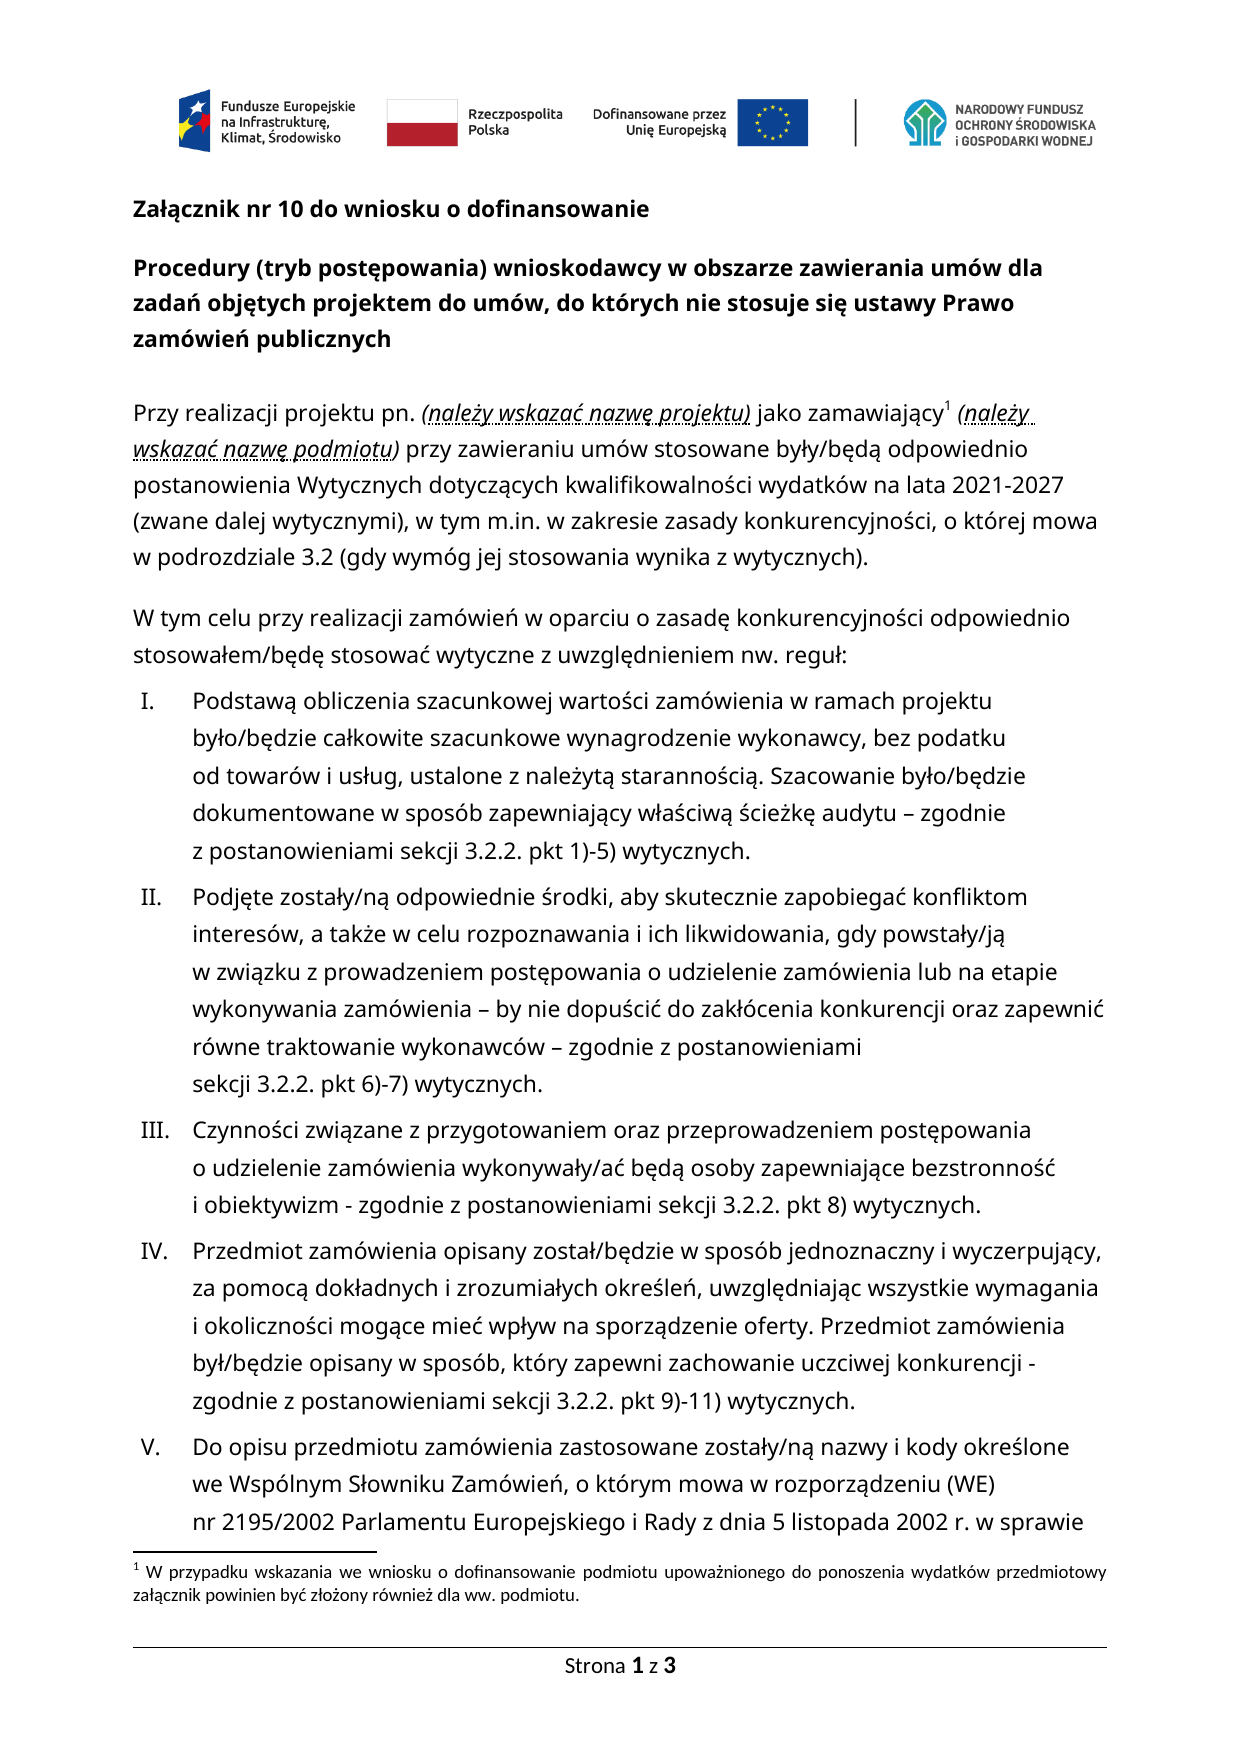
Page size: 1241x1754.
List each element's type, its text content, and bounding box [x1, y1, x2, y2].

list Przedmiot zamówienia opisany został/będzie w sposób jednoznaczny i wyczerpujący, za pomocą dokładnych i zrozumiałych określeń, uwzględniając wszystkie wymagania i okoliczności mogące mieć wpływ na sporządzenie oferty. Przedmiot zamówienia był/będzie opisany w sposób, który zapewni zachowanie uczciwej konkurencji - zgodnie z postanowieniami sekcji 3.2.2. pkt 9)-11) wytycznych. [141, 1235, 1107, 1416]
list Podjęte zostały/ną odpowiednie środki, aby skutecznie zapobiegać konfliktom interesów, a także w celu rozpoznawania i ich likwidowania, gdy powstały/ją w związku z prowadzeniem postępowania o udzielenie zamówienia lub na etapie wykonywania zamówienia – by nie dopuścić do zakłócenia konkurencji oraz zapewnić równe traktowanie wykonawców – zgodnie z postanowieniami sekcji 3.2.2. pkt 6)-7) wytycznych. [141, 881, 1107, 1099]
text W tym celu przy realizacji zamówień w oparciu o zasadę konkurencyjności odpowiednio stosowałem/będę stosować wytyczne z uwzględnieniem nw. reguł: [133, 601, 1107, 670]
text Procedury (tryb postępowania) wnioskodawcy w obszarze zawierania umów dla zadań objętych projektem do umów, do których nie stosuje się ustawy Prawo zamówień publicznych [133, 251, 1107, 354]
list Podstawą obliczenia szacunkowej wartości zamówienia w ramach projektu było/będzie całkowite szacunkowe wynagrodzenie wykonawcy, bez podatku od towarów i usług, ustalone z należytą starannością. Szacowanie było/będzie dokumentowane w sposób zapewniający właściwą ścieżkę audytu – zgodnie z postanowieniami sekcji 3.2.2. pkt 1)-5) wytycznych. [141, 685, 1107, 866]
text Przy realizacji projektu pn. (należy wskazać nazwę projektu) jako zamawiający (należy wskazać nazwę podmiotu) przy zawieraniu umów stosowane były/będą odpowiednio postanowienia Wytycznych dotyczących kwalifikowalności wydatków na lata 2021-2027 (zwane dalej wytycznymi), w tym m.in. w zakresie zasady konkurencyjności, o której mowa w podrozdziale 3.2 (gdy wymóg jej stosowania wynika z wytycznych). [133, 397, 1107, 572]
subtitle Załącznik nr 10 do wniosku o dofinansowanie [133, 193, 1107, 224]
picture [162, 73, 1108, 168]
list Czynności związane z przygotowaniem oraz przeprowadzeniem postępowania o udzielenie zamówienia wykonywały/ać będą osoby zapewniające bezstronność i obiektywizm - zgodnie z postanowieniami sekcji 3.2.2. pkt 8) wytycznych. [141, 1114, 1107, 1220]
